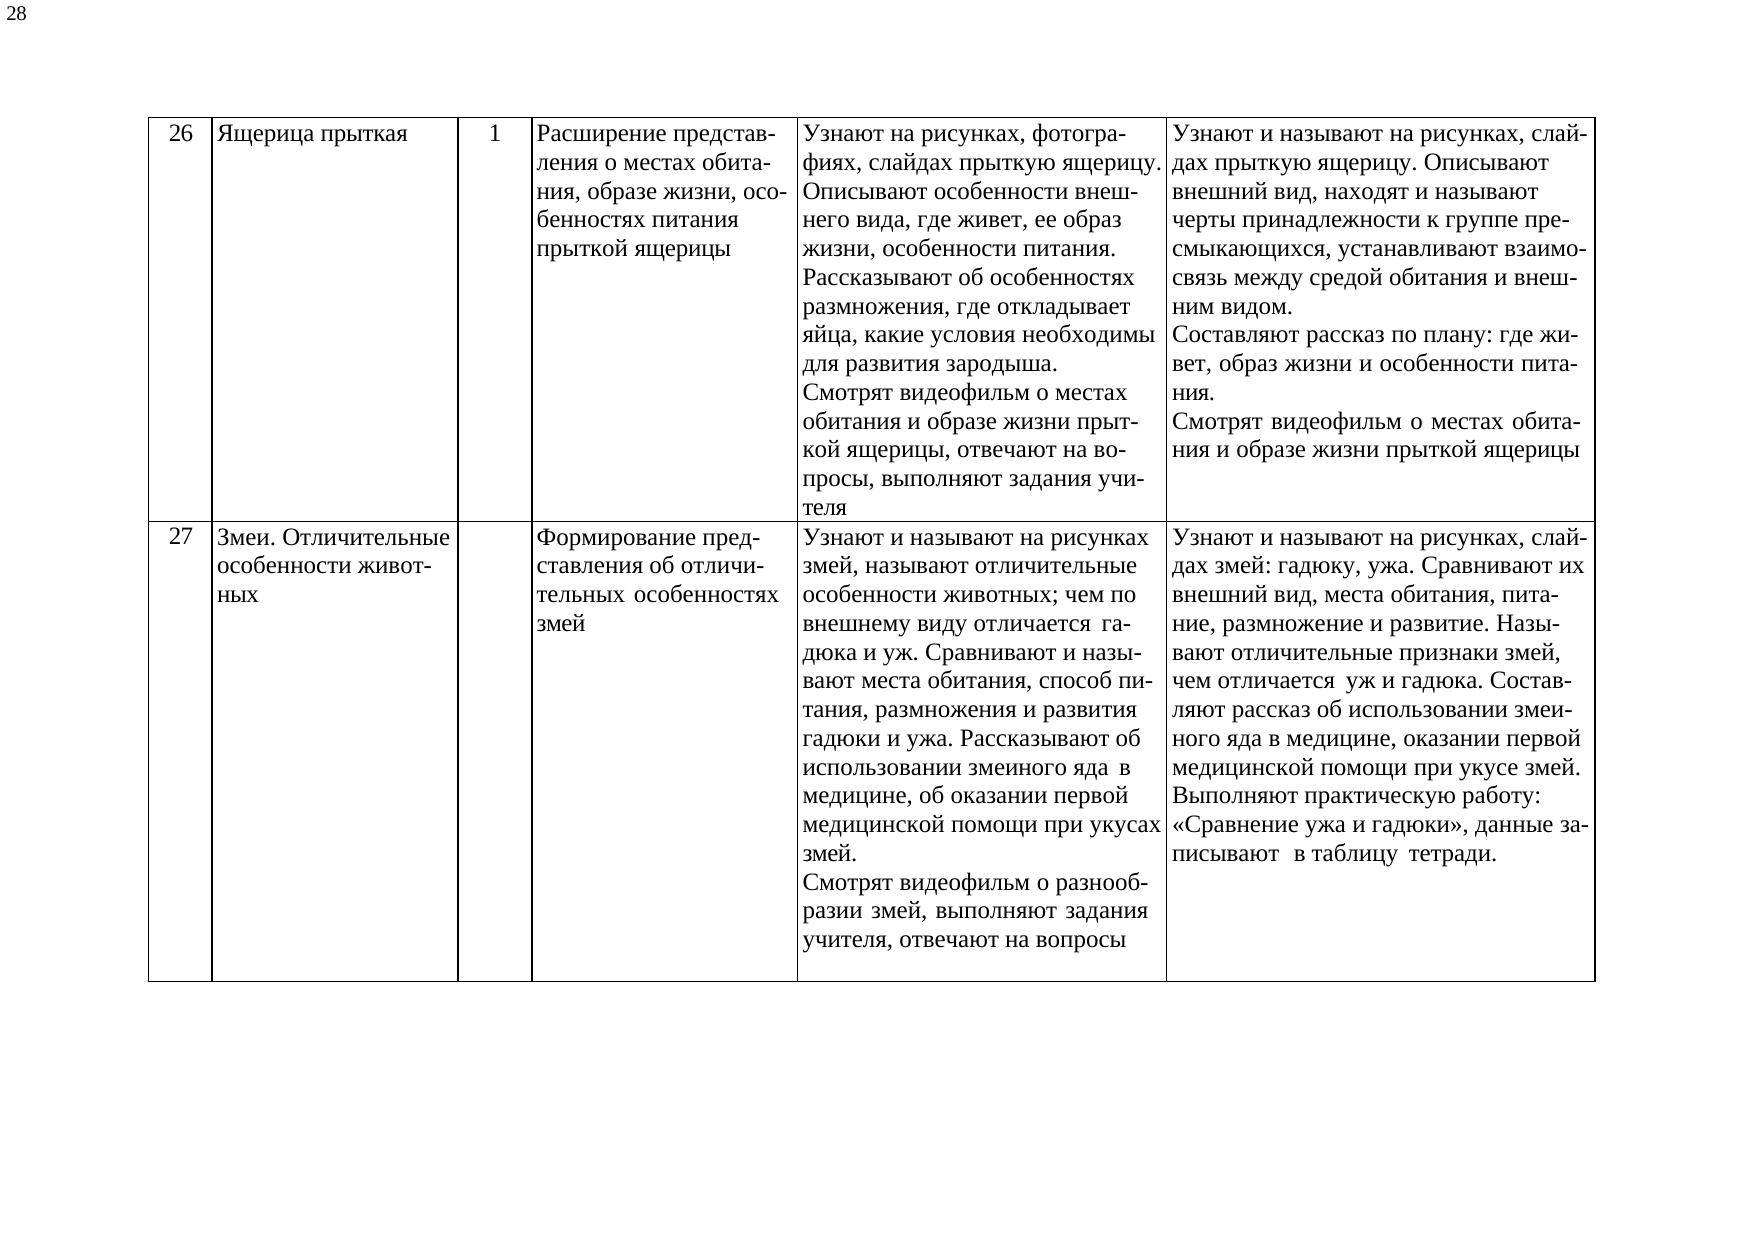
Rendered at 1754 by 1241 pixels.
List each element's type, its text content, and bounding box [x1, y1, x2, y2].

table_cell [459, 522, 531, 981]
table_cell Змеи. Отличительные особенности живот- ных [213, 522, 457, 981]
table_cell Формирование пред- ставления об отличи- тельных особенностях змей [533, 522, 797, 981]
table_header Ящерица прыткая [213, 118, 457, 521]
table_cell Узнают и называют на рисунках змей, называют отличительные особенности животных; чем по внешнему виду отличается га- дюка и уж. Сравнивают и назы- вают места обитания, способ пи- тания, размножения и развития гадюки и ужа. Рассказывают об использовании змеиного яда в медицине, об оказании первой медицинской помощи при укусах змей. Смотрят видеофильм о разнооб- разии змей, выполняют задания учителя, отвечают на вопросы [798, 522, 1166, 981]
table_header 1 [459, 118, 531, 521]
table_cell Узнают и называют на рисунках, слай- дах змей: гадюку, ужа. Сравнивают их внешний вид, места обитания, пита- ние, размножение и развитие. Назы- вают отличительные признаки змей, чем отличается уж и гадюка. Состав- ляют рассказ об использовании змеи- ного яда в медицине, оказании первой медицинской помощи при укусе змей. Выполняют практическую работу: «Сравнение ужа и гадюки», данные за- писывают в таблицу тетради. [1167, 522, 1594, 981]
table_header 26 [149, 118, 211, 521]
table_header Узнают и называют на рисунках, слай- дах прыткую ящерицу. Описывают внешний вид, находят и называют черты принадлежности к группе пре- смыкающихся, устанавливают взаимо- связь между средой обитания и внеш- ним видом. Составляют рассказ по плану: где жи- вет, образ жизни и особенности пита- ния. Смотрят видеофильм о местах обита- ния и образе жизни прыткой ящерицы [1167, 118, 1594, 521]
table_cell 27 [149, 522, 211, 981]
table_header Узнают на рисунках, фотогра- фиях, слайдах прыткую ящерицу. Описывают особенности внеш- него вида, где живет, ее образ жизни, особенности питания. Рассказывают об особенностях размножения, где откладывает яйца, какие условия необходимы для развития зародыша. Смотрят видеофильм о местах обитания и образе жизни прыт- кой ящерицы, отвечают на во- просы, выполняют задания учи- теля [798, 118, 1166, 521]
table_header Расширение представ- ления о местах обита- ния, образе жизни, осо- бенностях питания прыткой ящерицы [533, 118, 797, 521]
